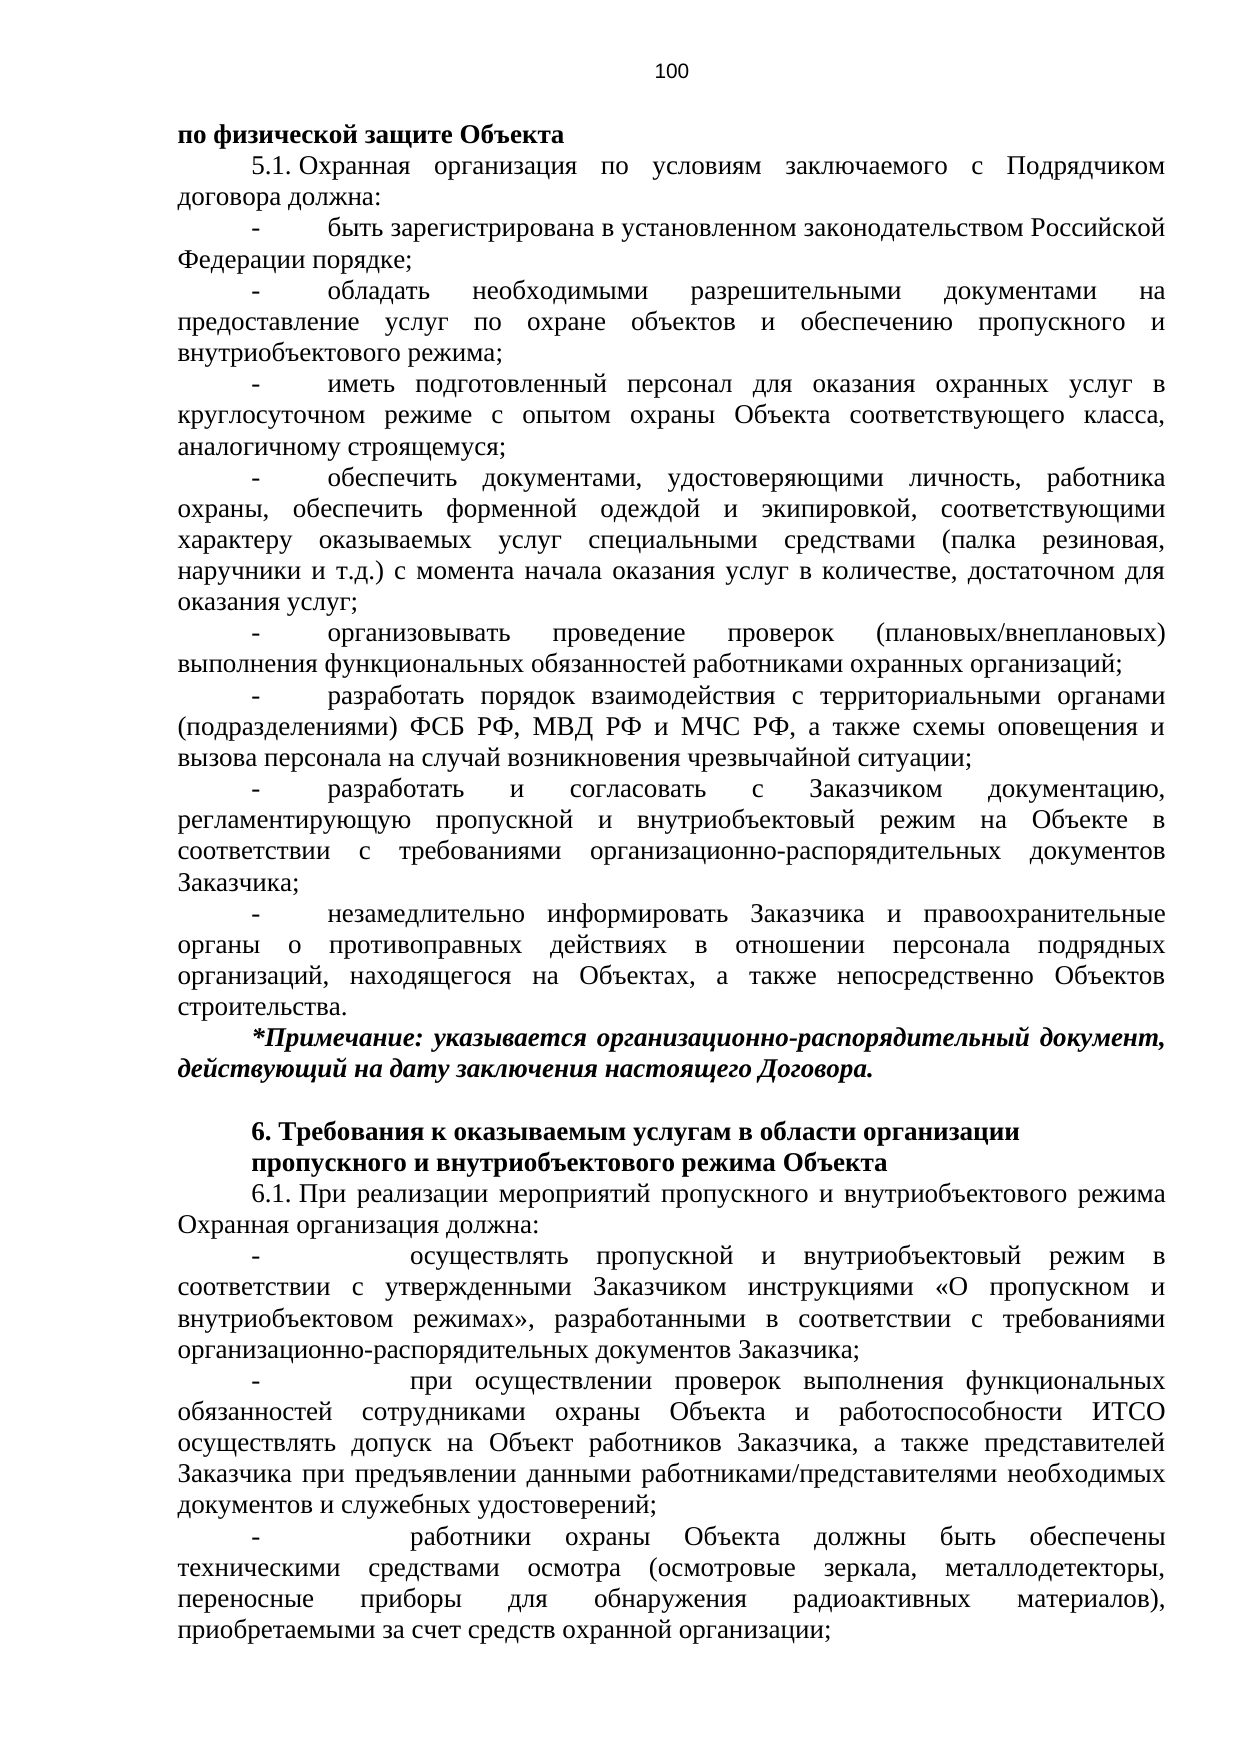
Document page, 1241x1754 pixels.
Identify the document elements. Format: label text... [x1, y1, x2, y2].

list работники охраны Объекта должны быть обеспечены техническими средствами осмотра (осмотровые зеркала, металлодетекторы, переносные приборы для обнаружения радиоактивных материалов), приобретаемыми за счет средств охранной организации; [177, 1520, 1166, 1644]
text 6. Требования к оказываемым услугам в области организации [177, 1115, 1166, 1146]
list организовывать проведение проверок (плановых/внеплановых) выполнения функциональных обязанностей работниками охранных организаций; [177, 616, 1166, 679]
list разработать и согласовать с Заказчиком документацию, регламентирующую пропускной и внутриобъектовый режим на Объекте в соответствии с требованиями организационно-распорядительных документов Заказчика; [177, 772, 1166, 897]
list разработать порядок взаимодействия с территориальными органами (подразделениями) ФСБ РФ, МВД РФ и МЧС РФ, а также схемы оповещения и вызова персонала на случай возникновения чрезвычайной ситуации; [177, 679, 1166, 772]
list осуществлять пропускной и внутриобъектовый режим в соответствии с утвержденными Заказчиком инструкциями «О пропускном и внутриобъектовом режимах», разработанными в соответствии с требованиями организационно-распорядительных документов Заказчика; [177, 1239, 1166, 1364]
list быть зарегистрирована в установленном законодательством Российской Федерации порядке; [177, 212, 1166, 274]
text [177, 118, 1166, 149]
list обеспечить документами, удостоверяющими личность, работника охраны, обеспечить форменной одеждой и экипировкой, соответствующими характеру оказываемых услуг специальными средствами (палка резиновая, наручники и т.д.) с момента начала оказания услуг в количестве, достаточном для оказания услуг; [177, 461, 1166, 616]
list незамедлительно информировать Заказчика и правоохранительные органы о противоправных действиях в отношении персонала подрядных организаций, находящегося на Объектах, а также непосредственно Объектов строительства. [177, 897, 1166, 1021]
list при осуществлении проверок выполнения функциональных обязанностей сотрудниками охраны Объекта и работоспособности ИТСО осуществлять допуск на Объект работников Заказчика, а также представителей Заказчика при предъявлении данными работниками/представителями необходимых документов и служебных удостоверений; [177, 1364, 1166, 1520]
text *Примечание: указывается организационно-распорядительный документ, действующий на дату заключения настоящего Договора. [177, 1021, 1166, 1084]
text 5.1. Охранная организация по условиям заключаемого с Подрядчиком договора должна: [177, 149, 1166, 212]
list обладать необходимыми разрешительными документами на предоставление услуг по охране объектов и обеспечению пропускного и внутриобъектового режима; [177, 274, 1166, 367]
text 6.1. При реализации мероприятий пропускного и внутриобъектового режима Охранная организация должна: [177, 1177, 1166, 1239]
text пропускного и внутриобъектового режима Объекта [177, 1146, 1166, 1177]
list иметь подготовленный персонал для оказания охранных услуг в круглосуточном режиме с опытом охраны Объекта соответствующего класса, аналогичному строящемуся; [177, 367, 1166, 461]
